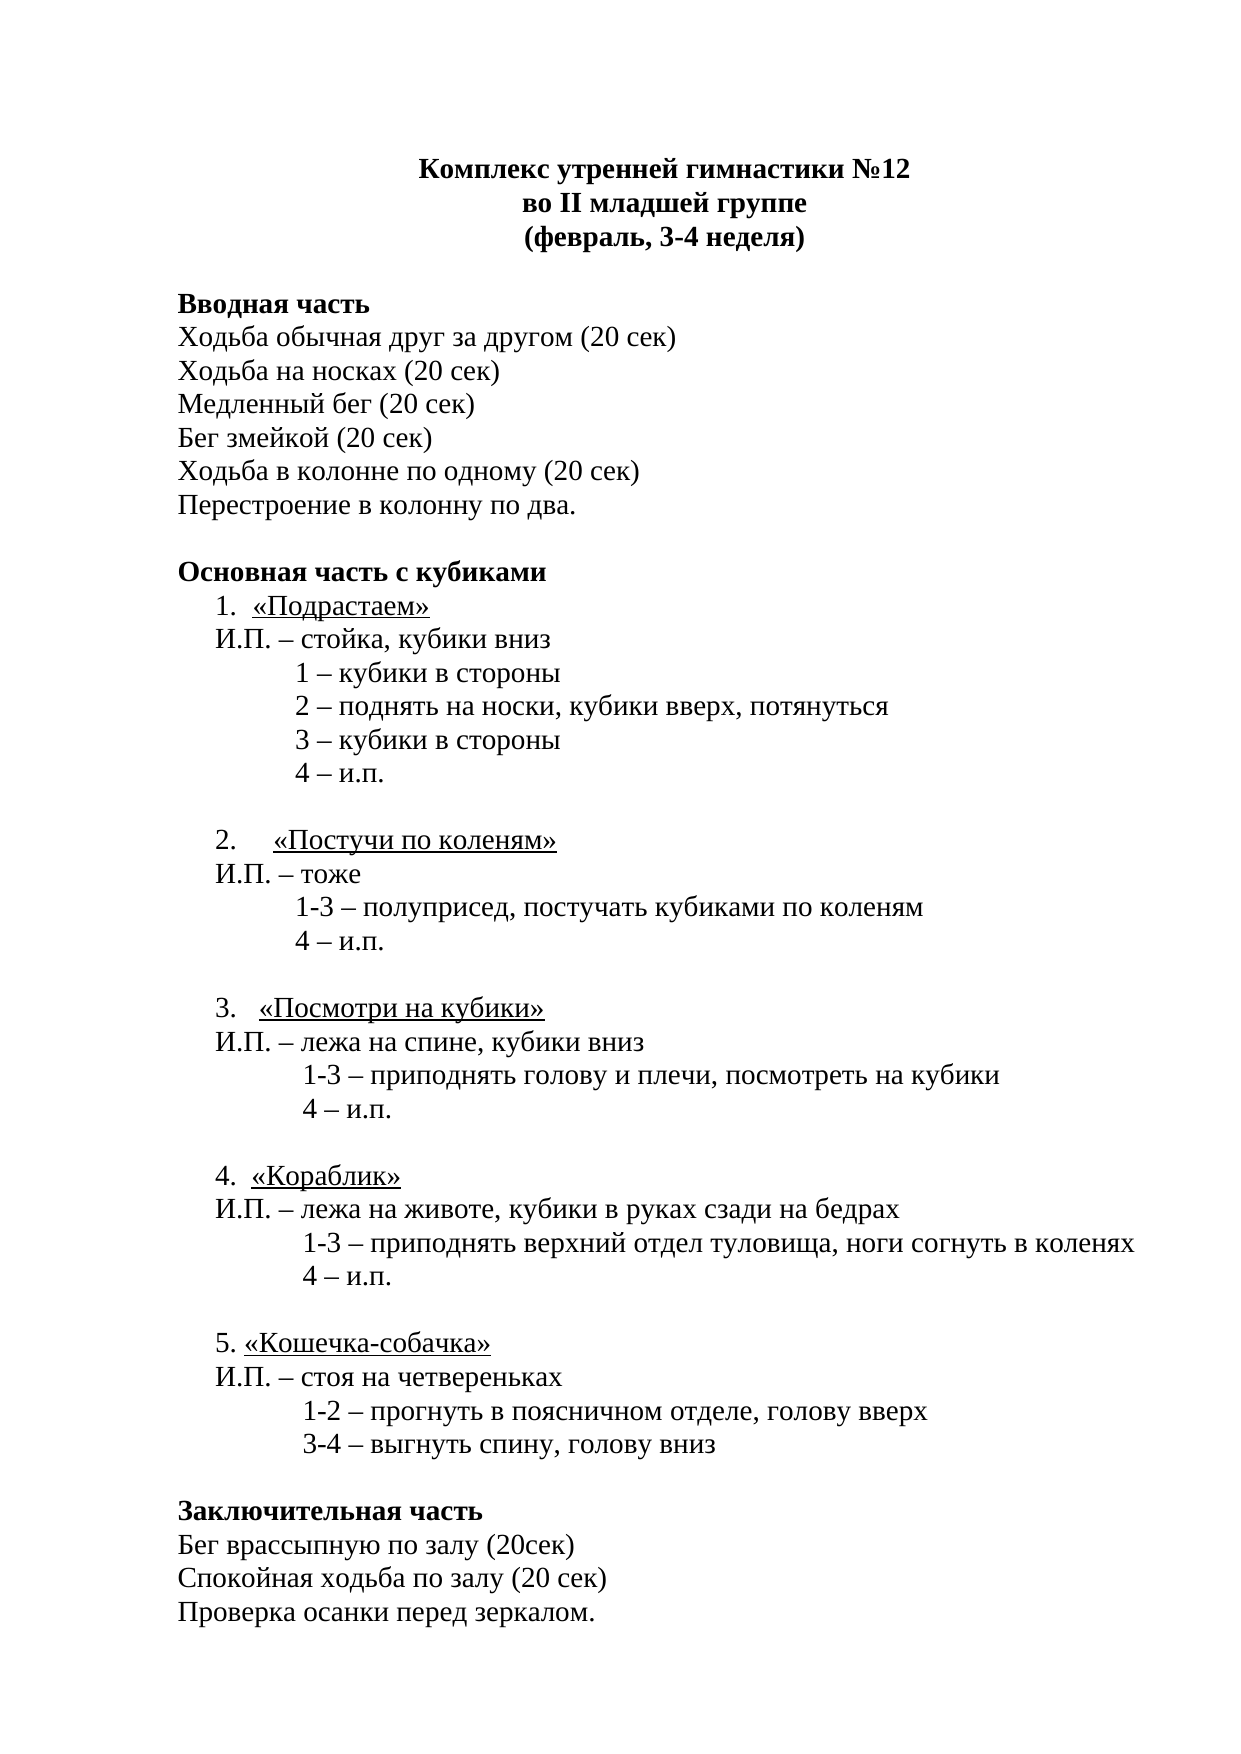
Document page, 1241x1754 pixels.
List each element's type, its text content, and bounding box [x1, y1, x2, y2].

text Спокойная ходьба по залу (20 сек) [177, 1560, 1152, 1594]
text Бег врассыпную по залу (20сек) [177, 1527, 1152, 1560]
text Вводная часть [177, 286, 1152, 319]
text 4. «Кораблик» [215, 1158, 1152, 1191]
text 5. «Кошечка-собачка» [215, 1326, 1152, 1359]
text 2. «Постучи по коленям» [215, 822, 1152, 856]
text И.П. – тоже [215, 856, 1152, 889]
text (февраль, 3-4 неделя) [177, 219, 1152, 252]
text И.П. – лежа на спине, кубики вниз [215, 1024, 1152, 1057]
text 3-4 – выгнуть спину, голову вниз [215, 1426, 1152, 1460]
text Медленный бег (20 сек) [177, 386, 1152, 420]
text И.П. – стойка, кубики вниз [215, 621, 1152, 655]
text И.П. – стоя на четвереньках [215, 1359, 1152, 1393]
text Ходьба в колонне по одному (20 сек) [177, 453, 1152, 487]
text Комплекс утренней гимнастики №12 [177, 152, 1152, 185]
text 4 – и.п. [215, 923, 1152, 957]
text 1-3 – приподнять верхний отдел туловища, ноги согнуть в коленях [215, 1225, 1152, 1258]
text Основная часть с кубиками [177, 554, 1152, 588]
text 1-3 – приподнять голову и плечи, посмотреть на кубики [215, 1057, 1152, 1091]
text 2 – поднять на носки, кубики вверх, потянуться [215, 688, 1152, 722]
text Бег змейкой (20 сек) [177, 420, 1152, 453]
text Перестроение в колонну по два. [177, 487, 1152, 521]
text И.П. – лежа на животе, кубики в руках сзади на бедрах [215, 1191, 1152, 1225]
text 1 – кубики в стороны [215, 655, 1152, 688]
text 1-3 – полуприсед, постучать кубиками по коленям [215, 889, 1152, 923]
text 3 – кубики в стороны [215, 722, 1152, 755]
list «Подрастаем» [215, 588, 1152, 621]
text 3. «Посмотри на кубики» [215, 990, 1152, 1024]
text Ходьба на носках (20 сек) [177, 353, 1152, 386]
text Заключительная часть [177, 1493, 1152, 1527]
text Проверка осанки перед зеркалом. [177, 1594, 1152, 1627]
text 1-2 – прогнуть в поясничном отделе, голову вверх [215, 1393, 1152, 1426]
text 4 – и.п. [215, 1258, 1152, 1292]
text во II младшей группе [177, 185, 1152, 219]
text 4 – и.п. [215, 755, 1152, 789]
text 4 – и.п. [215, 1091, 1152, 1124]
text Ходьба обычная друг за другом (20 сек) [177, 319, 1152, 353]
